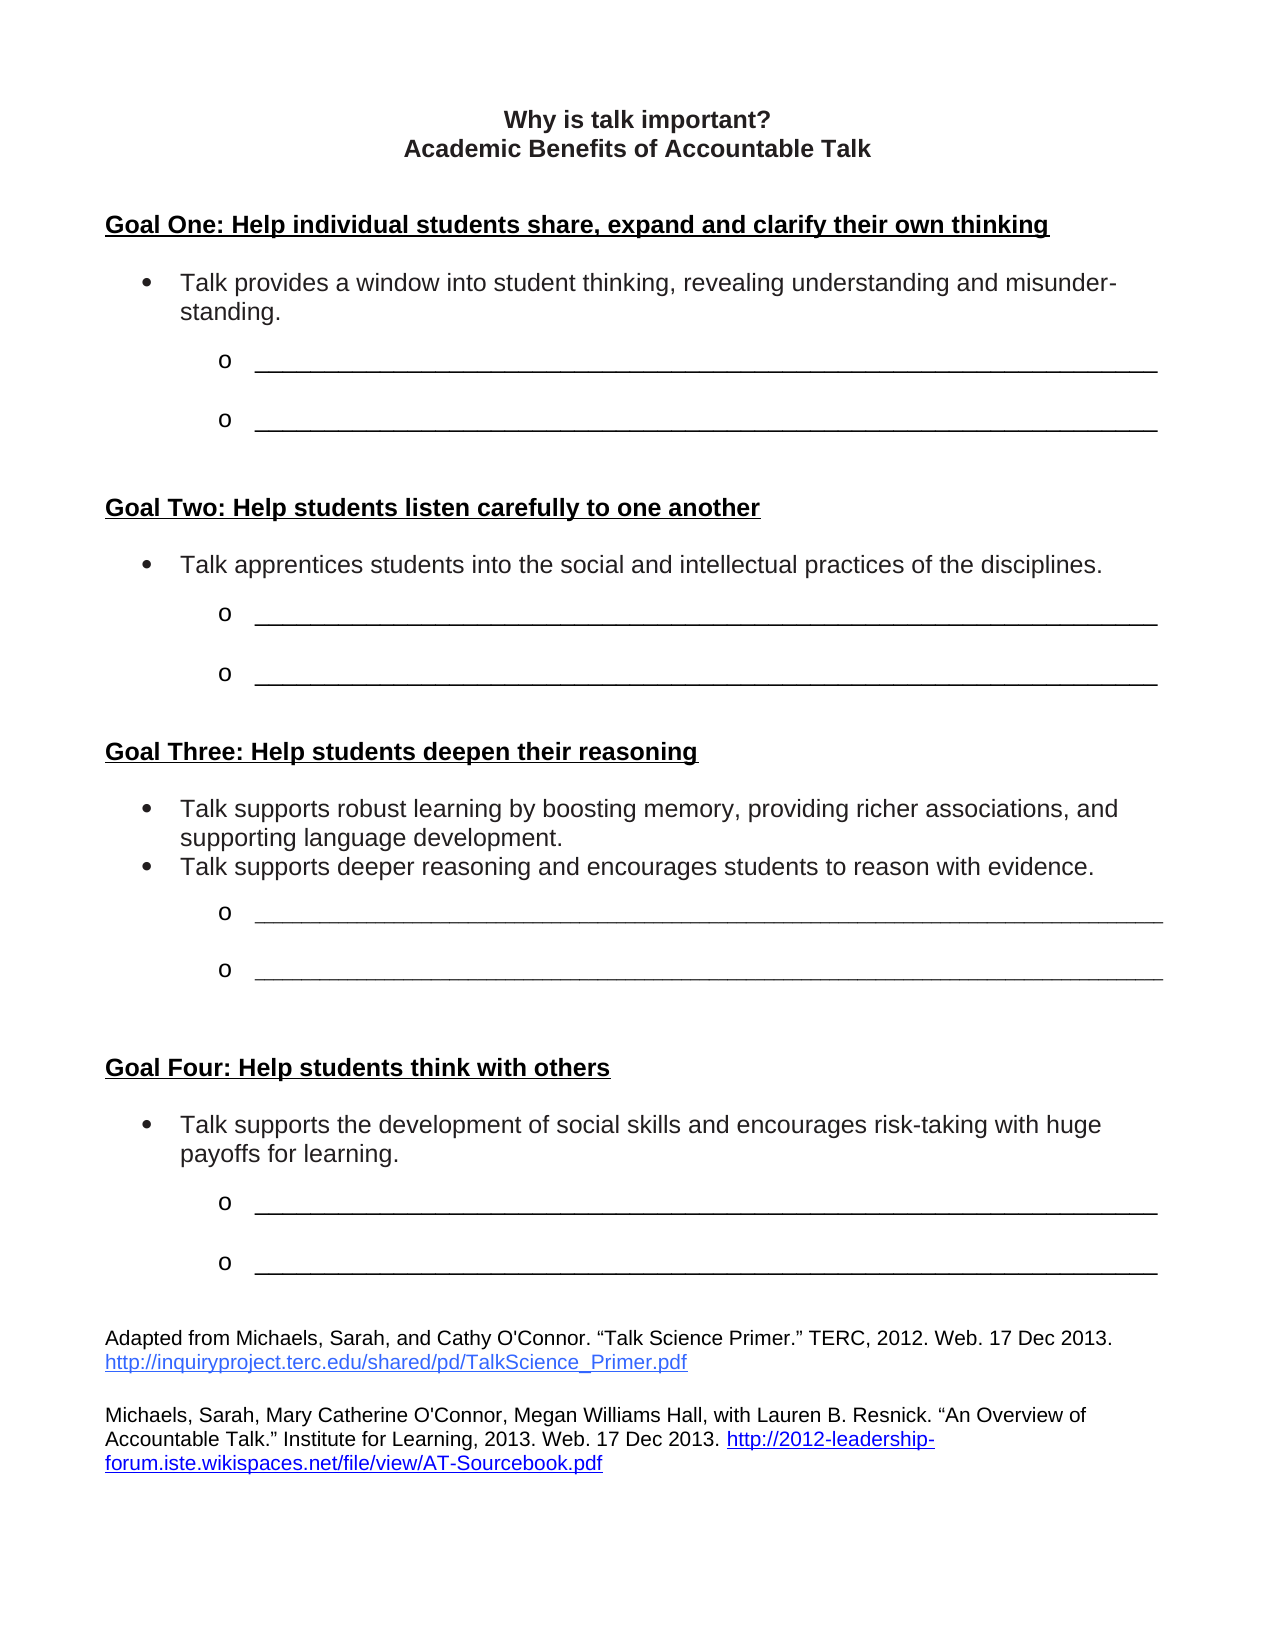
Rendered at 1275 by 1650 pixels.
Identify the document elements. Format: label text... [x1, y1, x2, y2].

list __________________________________________________________________________________________________ [217, 900, 1170, 928]
text Goal Three: Help students deepen their reasoning [105, 737, 1170, 766]
text Goal One: Help individual students share, expand and clarify their own thinking [105, 210, 1170, 239]
text Goal Two: Help students listen carefully to one another [105, 493, 1170, 522]
text Why is talk important? [105, 105, 1170, 134]
list Talk supports deeper reasoning and encourages students to reason with evidence. [142, 852, 1170, 881]
list Talk apprentices students into the social and intellectual practices of the disciplines. [142, 550, 1170, 579]
list _________________________________________________________________ [217, 1187, 1170, 1218]
list _________________________________________________________________ [217, 345, 1170, 376]
list _________________________________________________________________ [217, 404, 1170, 435]
list _________________________________________________________________ [217, 598, 1170, 629]
list __________________________________________________________________________________________________ [217, 957, 1170, 985]
list Talk provides a window into student thinking, revealing understanding and misunderstanding. [142, 268, 1170, 326]
text Academic Benefits of Accountable Talk [105, 134, 1170, 162]
text Michaels, Sarah, Mary Catherine O'Connor, Megan Williams Hall, with Lauren B. Resnick. “An Overview of Accountable Talk.” Institute for Learning, 2013. Web. 17 Dec 2013. http://2012-leadership-forum.iste.wikispaces.net/file/view/AT-Sourcebook.pdf [105, 1403, 1170, 1475]
list _________________________________________________________________ [217, 658, 1170, 689]
text Adapted from Michaels, Sarah, and Cathy O'Connor. “Talk Science Primer.” TERC, 2012. Web. 17 Dec 2013. http://inquiryproject.terc.edu/shared/pd/TalkScience_Primer.pdf [105, 1326, 1170, 1374]
list Talk supports robust learning by boosting memory, providing richer associations, and supporting language development. [142, 794, 1170, 852]
text Goal Four: Help students think with others [105, 1052, 1170, 1081]
list Talk supports the development of social skills and encourages risk-taking with huge payoffs for learning. [142, 1110, 1170, 1168]
list _________________________________________________________________ [217, 1246, 1170, 1277]
